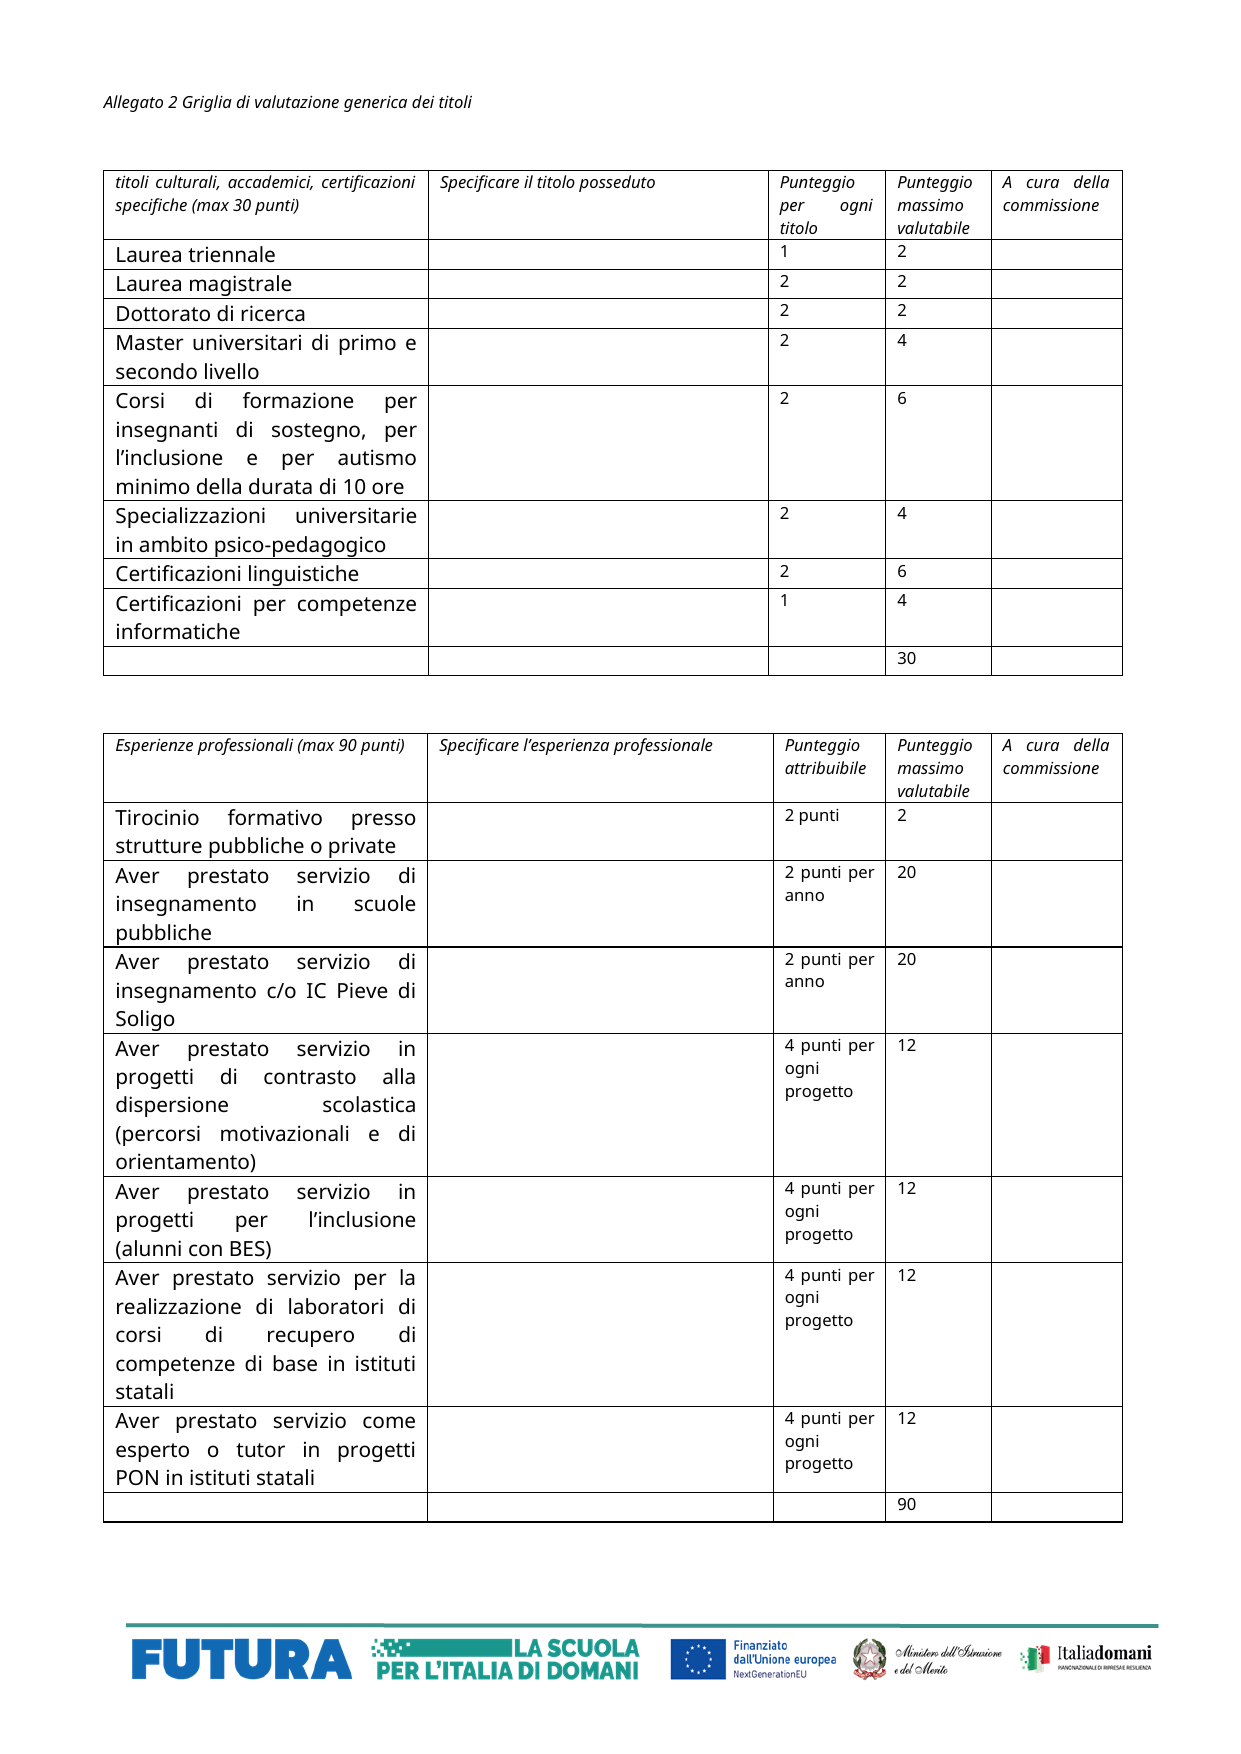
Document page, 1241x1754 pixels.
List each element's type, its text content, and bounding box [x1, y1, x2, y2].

table_header Specificare l’esperienza professionale [428, 734, 773, 802]
table_cell 2 [769, 270, 885, 298]
table_header A cura della commissione [992, 734, 1122, 802]
table_cell 20 [886, 948, 991, 1033]
table_cell [428, 1034, 773, 1176]
table_cell [992, 299, 1122, 327]
table_cell [428, 948, 773, 1033]
table_cell 2 [769, 559, 885, 588]
table_cell [428, 1177, 773, 1262]
table_cell [992, 589, 1122, 646]
table_cell 90 [886, 1493, 991, 1521]
table_cell 2 [769, 329, 885, 385]
table_header titoli culturali, accademici, certificazioni specifiche (max 30 punti) [104, 171, 428, 239]
table_cell 4 punti per ogni progetto [774, 1263, 885, 1406]
table_cell 2 [886, 803, 991, 860]
picture [103, 1621, 1196, 1689]
table_cell Specializzazioni universitarie in ambito psico-pedagogico [104, 501, 428, 558]
table_header Punteggio massimo valutabile [886, 171, 991, 239]
table_cell 2 punti [774, 803, 885, 860]
table_cell 4 [886, 589, 991, 646]
table_cell Certificazioni linguistiche [104, 559, 428, 588]
table_cell [992, 647, 1122, 675]
table_cell [992, 948, 1122, 1033]
table_cell Master universitari di primo e secondo livello [104, 329, 428, 385]
table_cell 30 [886, 647, 991, 675]
table_header A cura della commissione [992, 171, 1122, 239]
table_cell 2 punti per anno [774, 948, 885, 1033]
table_cell [429, 501, 768, 558]
table_cell 12 [886, 1263, 991, 1406]
table_cell 1 [769, 240, 885, 268]
text Allegato 2 Griglia di valutazione generica dei titoli [103, 90, 1122, 113]
table_header Punteggio attribuibile [774, 734, 885, 802]
table_cell Certificazioni per competenze informatiche [104, 589, 428, 646]
table_cell [429, 299, 768, 327]
table_cell [992, 1177, 1122, 1262]
table_cell Laurea magistrale [104, 270, 428, 298]
table_cell 2 [769, 501, 885, 558]
table_cell 2 punti per anno [774, 861, 885, 946]
table_cell [428, 803, 773, 860]
table_cell 20 [886, 861, 991, 946]
table_cell [774, 1493, 885, 1521]
table_cell [429, 647, 768, 675]
table_cell [429, 589, 768, 646]
table_cell 6 [886, 559, 991, 588]
table_cell 4 punti per ogni progetto [774, 1407, 885, 1492]
table_cell [992, 1407, 1122, 1492]
table_cell 1 [769, 589, 885, 646]
table_cell [769, 647, 885, 675]
table_cell [429, 240, 768, 268]
table_cell 12 [886, 1034, 991, 1176]
table_cell [428, 1263, 773, 1406]
table_cell [992, 240, 1122, 268]
table_cell [992, 1493, 1122, 1521]
table_cell [428, 861, 773, 946]
table_cell 6 [886, 386, 991, 500]
table_cell [429, 559, 768, 588]
table_cell [992, 861, 1122, 946]
table_cell Dottorato di ricerca [104, 299, 428, 327]
table_cell [992, 501, 1122, 558]
table_cell [429, 329, 768, 385]
table_cell [104, 1493, 427, 1521]
table_cell Corsi di formazione per insegnanti di sostegno, per l’inclusione e per autismo minimo della durata di 10 ore [104, 386, 428, 500]
table_cell 2 [886, 299, 991, 327]
table_cell 4 punti per ogni progetto [774, 1034, 885, 1176]
table_cell [429, 386, 768, 500]
table_cell [992, 803, 1122, 860]
table_cell 12 [886, 1407, 991, 1492]
table_cell 4 [886, 329, 991, 385]
table_cell Aver prestato servizio per la realizzazione di laboratori di corsi di recupero di competenze di base in istituti statali [104, 1263, 427, 1406]
table_cell 2 [886, 240, 991, 268]
table_cell 4 punti per ogni progetto [774, 1177, 885, 1262]
table_cell Tirocinio formativo presso strutture pubbliche o private [104, 803, 427, 860]
table_cell [992, 386, 1122, 500]
table_header Specificare il titolo posseduto [429, 171, 768, 239]
table_cell [429, 270, 768, 298]
table_cell 12 [886, 1177, 991, 1262]
table_header Punteggio massimo valutabile [886, 734, 991, 802]
table_header Punteggio per ogni titolo [769, 171, 885, 239]
table_header Esperienze professionali (max 90 punti) [104, 734, 427, 802]
table_cell 2 [886, 270, 991, 298]
table_cell 2 [769, 299, 885, 327]
table_cell [104, 647, 428, 675]
table_cell [992, 270, 1122, 298]
table_cell [428, 1493, 773, 1521]
table_cell 4 [886, 501, 991, 558]
table_cell Aver prestato servizio come esperto o tutor in progetti PON in istituti statali [104, 1407, 427, 1492]
table_cell Laurea triennale [104, 240, 428, 268]
table_cell [428, 1407, 773, 1492]
table_cell Aver prestato servizio di insegnamento c/o IC Pieve di Soligo [104, 948, 427, 1033]
table_cell Aver prestato servizio in progetti di contrasto alla dispersione scolastica (percorsi motivazionali e di orientamento) [104, 1034, 427, 1176]
table_cell [992, 329, 1122, 385]
table_cell [992, 1034, 1122, 1176]
table_cell Aver prestato servizio di insegnamento in scuole pubbliche [104, 861, 427, 946]
table_cell Aver prestato servizio in progetti per l’inclusione (alunni con BES) [104, 1177, 427, 1262]
table_cell [992, 1263, 1122, 1406]
table_cell [992, 559, 1122, 588]
table_cell 2 [769, 386, 885, 500]
